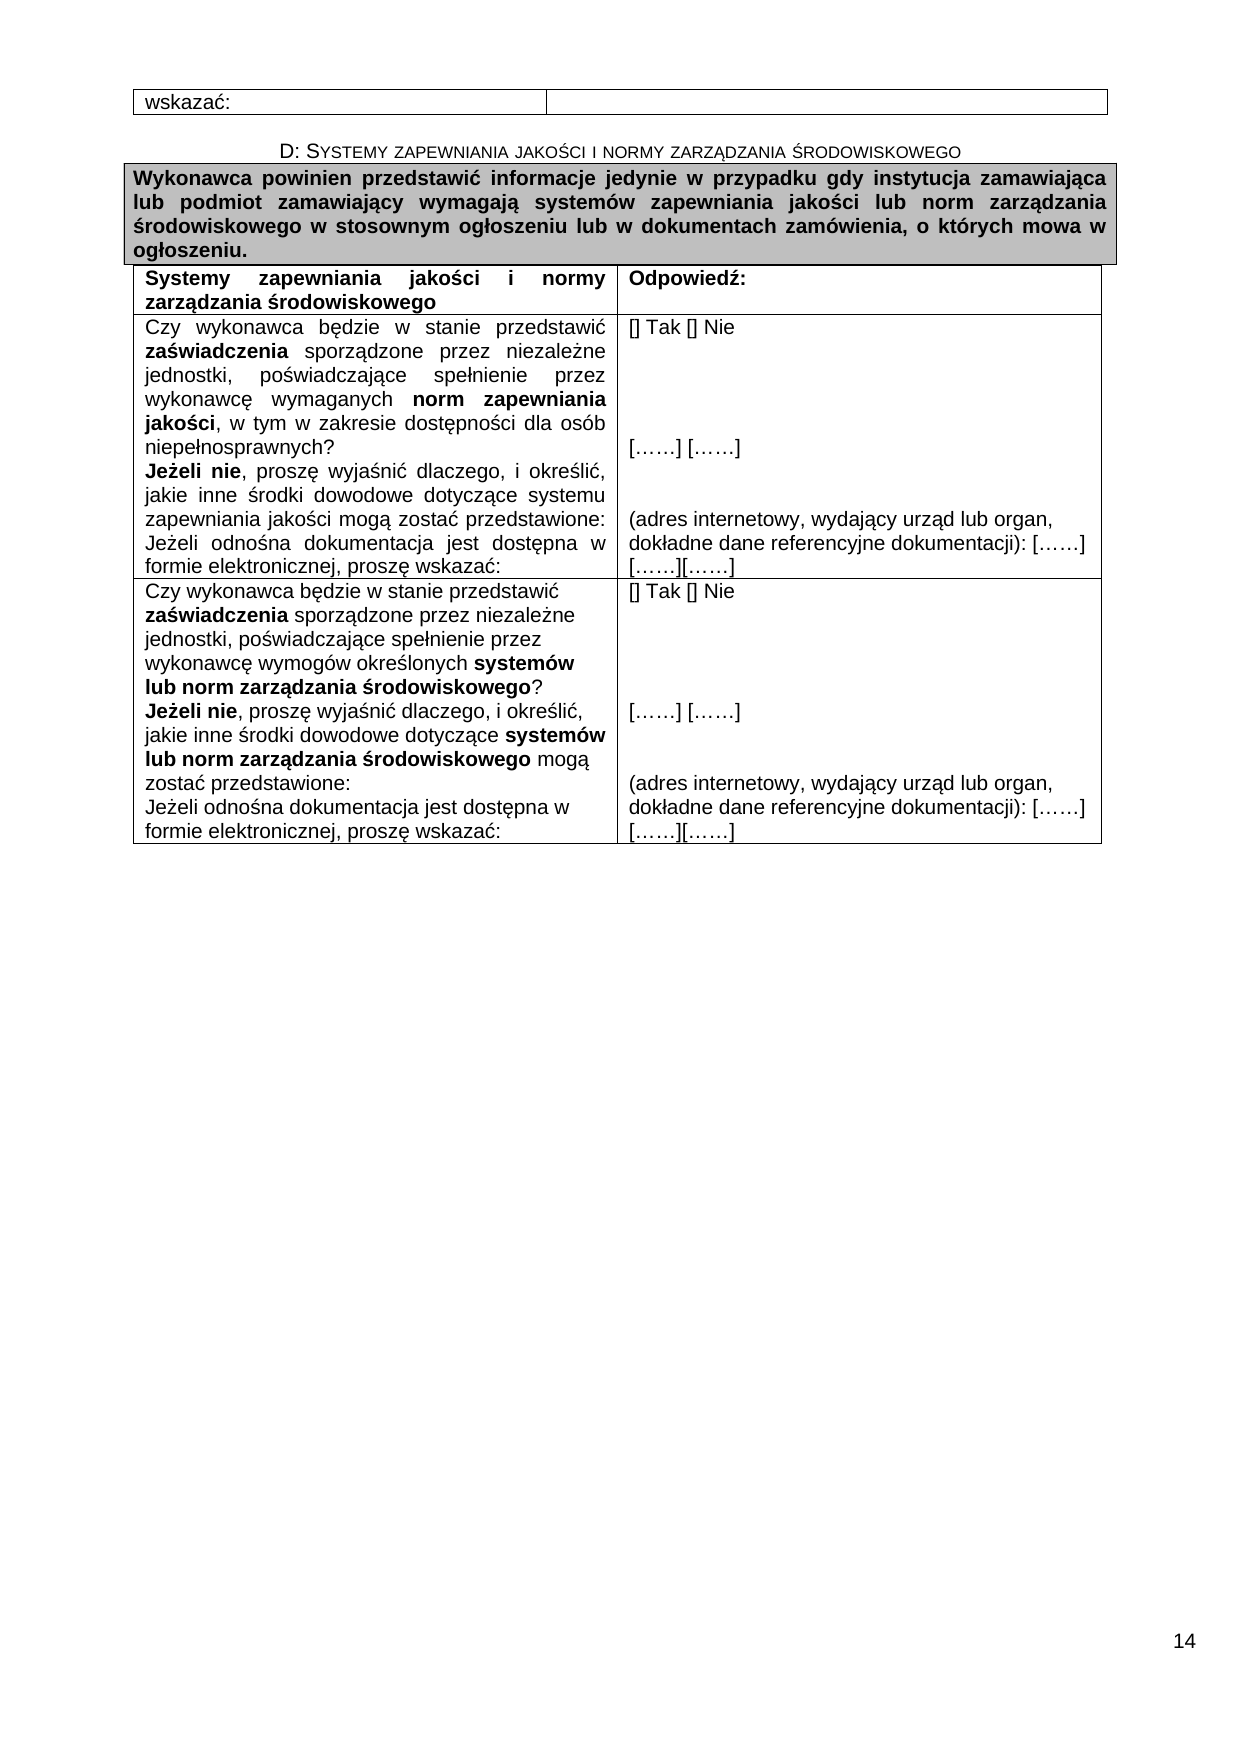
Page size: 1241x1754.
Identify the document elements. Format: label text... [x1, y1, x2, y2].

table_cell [547, 90, 1107, 114]
table_cell [] Tak [] Nie [……] [……] (adres internetowy, wydający urząd lub organ, dokładne dane referencyjne dokumentacji): [……][……][……] [618, 315, 1101, 578]
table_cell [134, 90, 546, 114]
table_cell Czy wykonawca będzie w stanie przedstawić zaświadczenia sporządzone przez niezależne jednostki, poświadczające spełnienie przez wykonawcę wymaganych norm zapewniania jakości, w tym w zakresie dostępności dla osób niepełnosprawnych? Jeżeli nie, proszę wyjaśnić dlaczego, i określić, jakie inne środki dowodowe dotyczące systemu zapewniania jakości mogą zostać przedstawione: Jeżeli odnośna dokumentacja jest dostępna w formie elektronicznej, proszę wskazać: [134, 315, 617, 578]
table_cell Czy wykonawca będzie w stanie przedstawić zaświadczenia sporządzone przez niezależne jednostki, poświadczające spełnienie przez wykonawcę wymogów określonych systemów lub norm zarządzania środowiskowego? Jeżeli nie, proszę wyjaśnić dlaczego, i określić, jakie inne środki dowodowe dotyczące systemów lub norm zarządzania środowiskowego mogą zostać przedstawione: Jeżeli odnośna dokumentacja jest dostępna w formie elektronicznej, proszę wskazać: [134, 579, 617, 843]
table_cell [] Tak [] Nie [……] [……] (adres internetowy, wydający urząd lub organ, dokładne dane referencyjne dokumentacji): [……][……][……] [618, 579, 1101, 843]
table_header Odpowiedź: [618, 266, 1101, 314]
title D: Systemy zapewniania jakości i normy zarządzania środowiskowego [133, 139, 1107, 163]
text Wykonawca powinien przedstawić informacje jedynie w przypadku gdy instytucja zamawiająca lub podmiot zamawiający wymagają systemów zapewniania jakości lub norm zarządzania środowiskowego w stosownym ogłoszeniu lub w dokumentach zamówienia, o których mowa w ogłoszeniu. [125, 164, 1116, 264]
table_header Systemy zapewniania jakości i normy zarządzania środowiskowego [134, 266, 617, 314]
